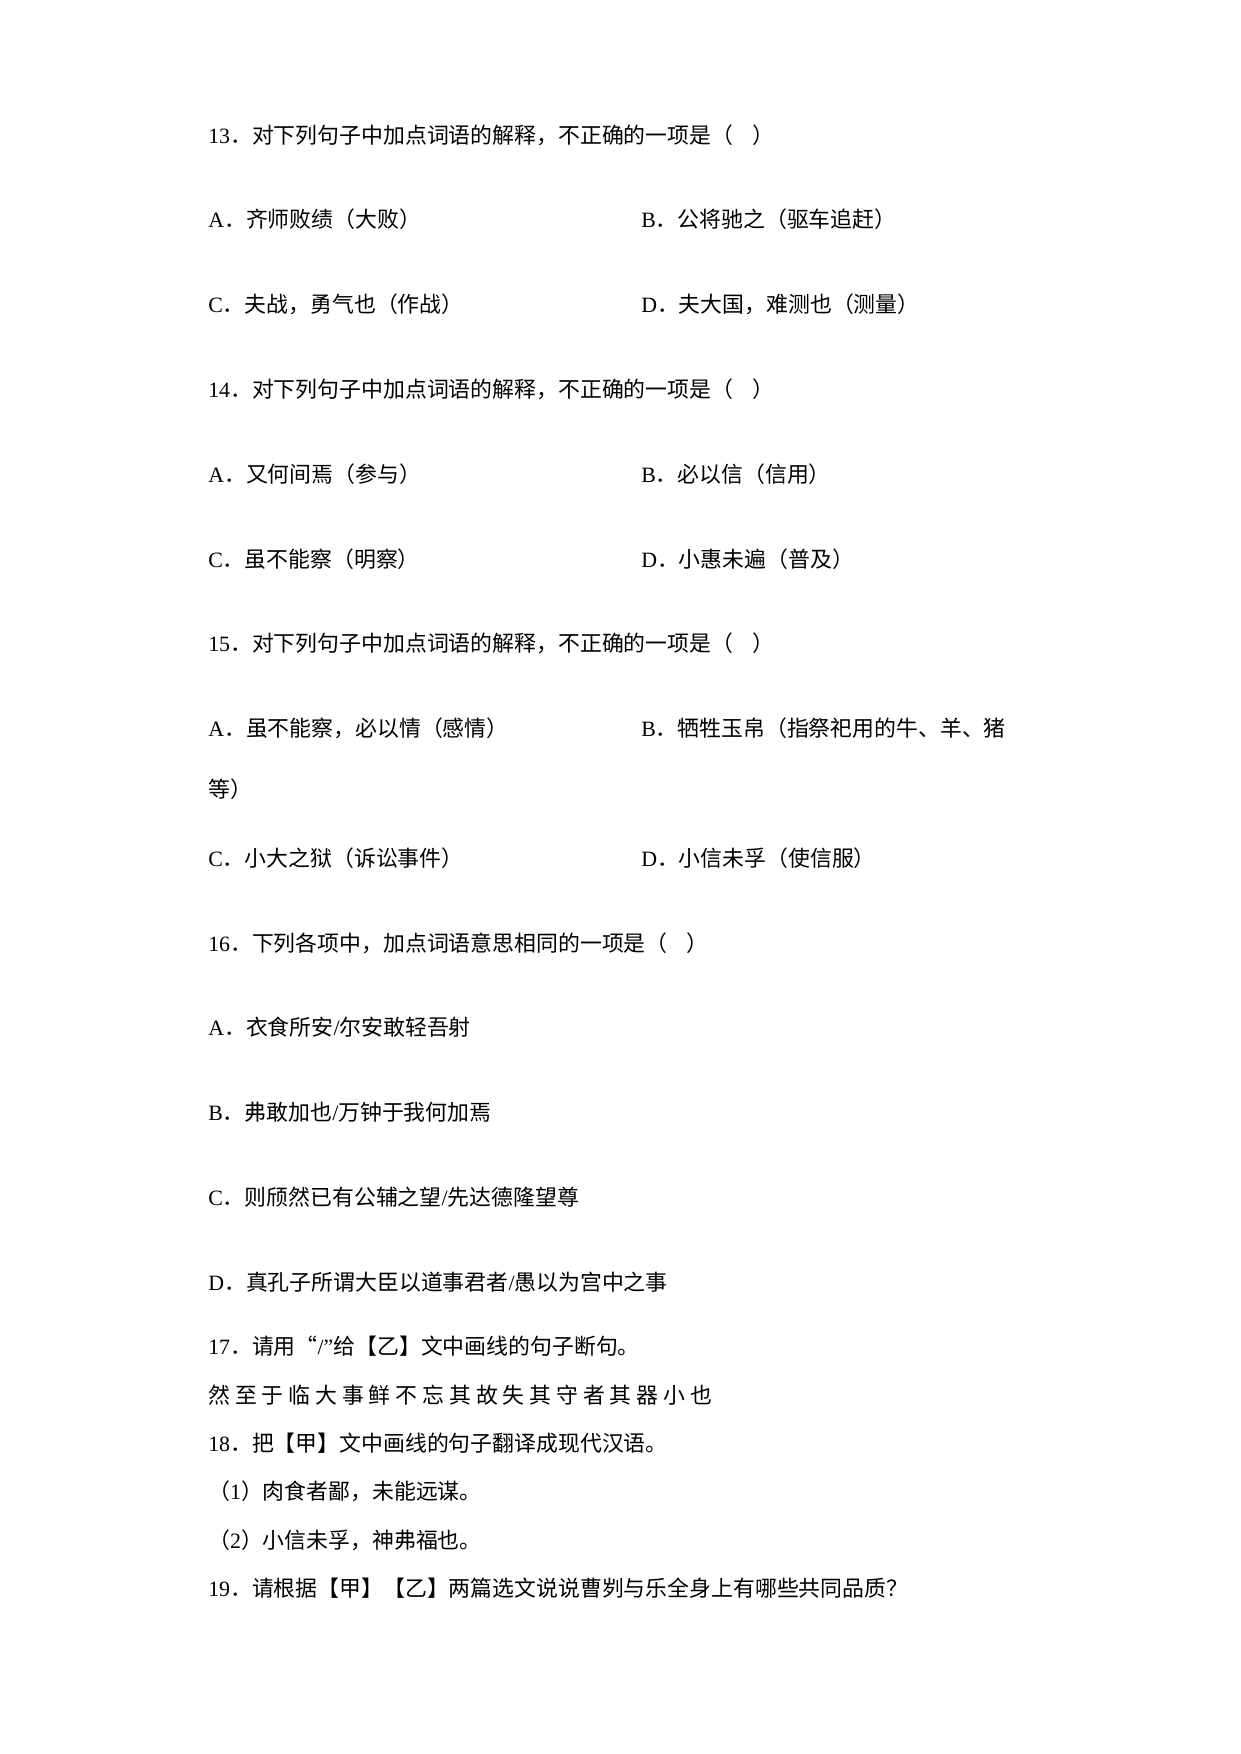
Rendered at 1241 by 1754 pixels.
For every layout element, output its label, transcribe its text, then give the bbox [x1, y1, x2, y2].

text 18．把【甲】文中画线的句子翻译成现代汉语。 [208, 1426, 1032, 1458]
text C．则颀然已有公辅之望/先达德隆望尊 [208, 1159, 1032, 1224]
text 然 至 于 临 大 事 鲜 不 忘 其 故 失 其 守 者 其 器 小 也 [208, 1377, 1032, 1410]
text A．又何间焉（参与） B．必以信（信用） [208, 436, 1032, 501]
text A．齐师败绩（大败） B．公将驰之（驱车追赶） [208, 182, 1032, 247]
text C．小大之狱（诉讼事件） D．小信未孚（使信服） [208, 820, 1032, 885]
text （1）肉食者鄙，未能远谋。 [208, 1474, 1032, 1506]
text （2）小信未孚，神弗福也。 [208, 1522, 1032, 1555]
text 19．请根据【甲】【乙】两篇选文说说曹刿与乐全身上有哪些共同品质？ [208, 1571, 1032, 1603]
text C．虽不能察（明察） D．小惠未遍（普及） [208, 521, 1032, 586]
text A．虽不能察，必以情（感情） B．牺牲玉帛（指祭祀用的牛、羊、猪等） [208, 691, 1032, 804]
text B．弗敢加也/万钟于我何加焉 [208, 1074, 1032, 1139]
text 14．对下列句子中加点词语的解释，不正确的一项是（ ） [208, 351, 1032, 416]
text 13．对下列句子中加点词语的解释，不正确的一项是（ ） [208, 97, 1032, 162]
text A．衣食所安/尔安敢轻吾射 [208, 990, 1032, 1055]
text C．夫战，勇气也（作战） D．夫大国，难测也（测量） [208, 267, 1032, 332]
text D．真孔子所谓大臣以道事君者/愚以为宫中之事 [208, 1244, 1032, 1309]
text 15．对下列句子中加点词语的解释，不正确的一项是（ ） [208, 606, 1032, 671]
text 16．下列各项中，加点词语意思相同的一项是（ ） [208, 905, 1032, 970]
text 17．请用“/”给【乙】文中画线的句子断句。 [208, 1329, 1032, 1361]
